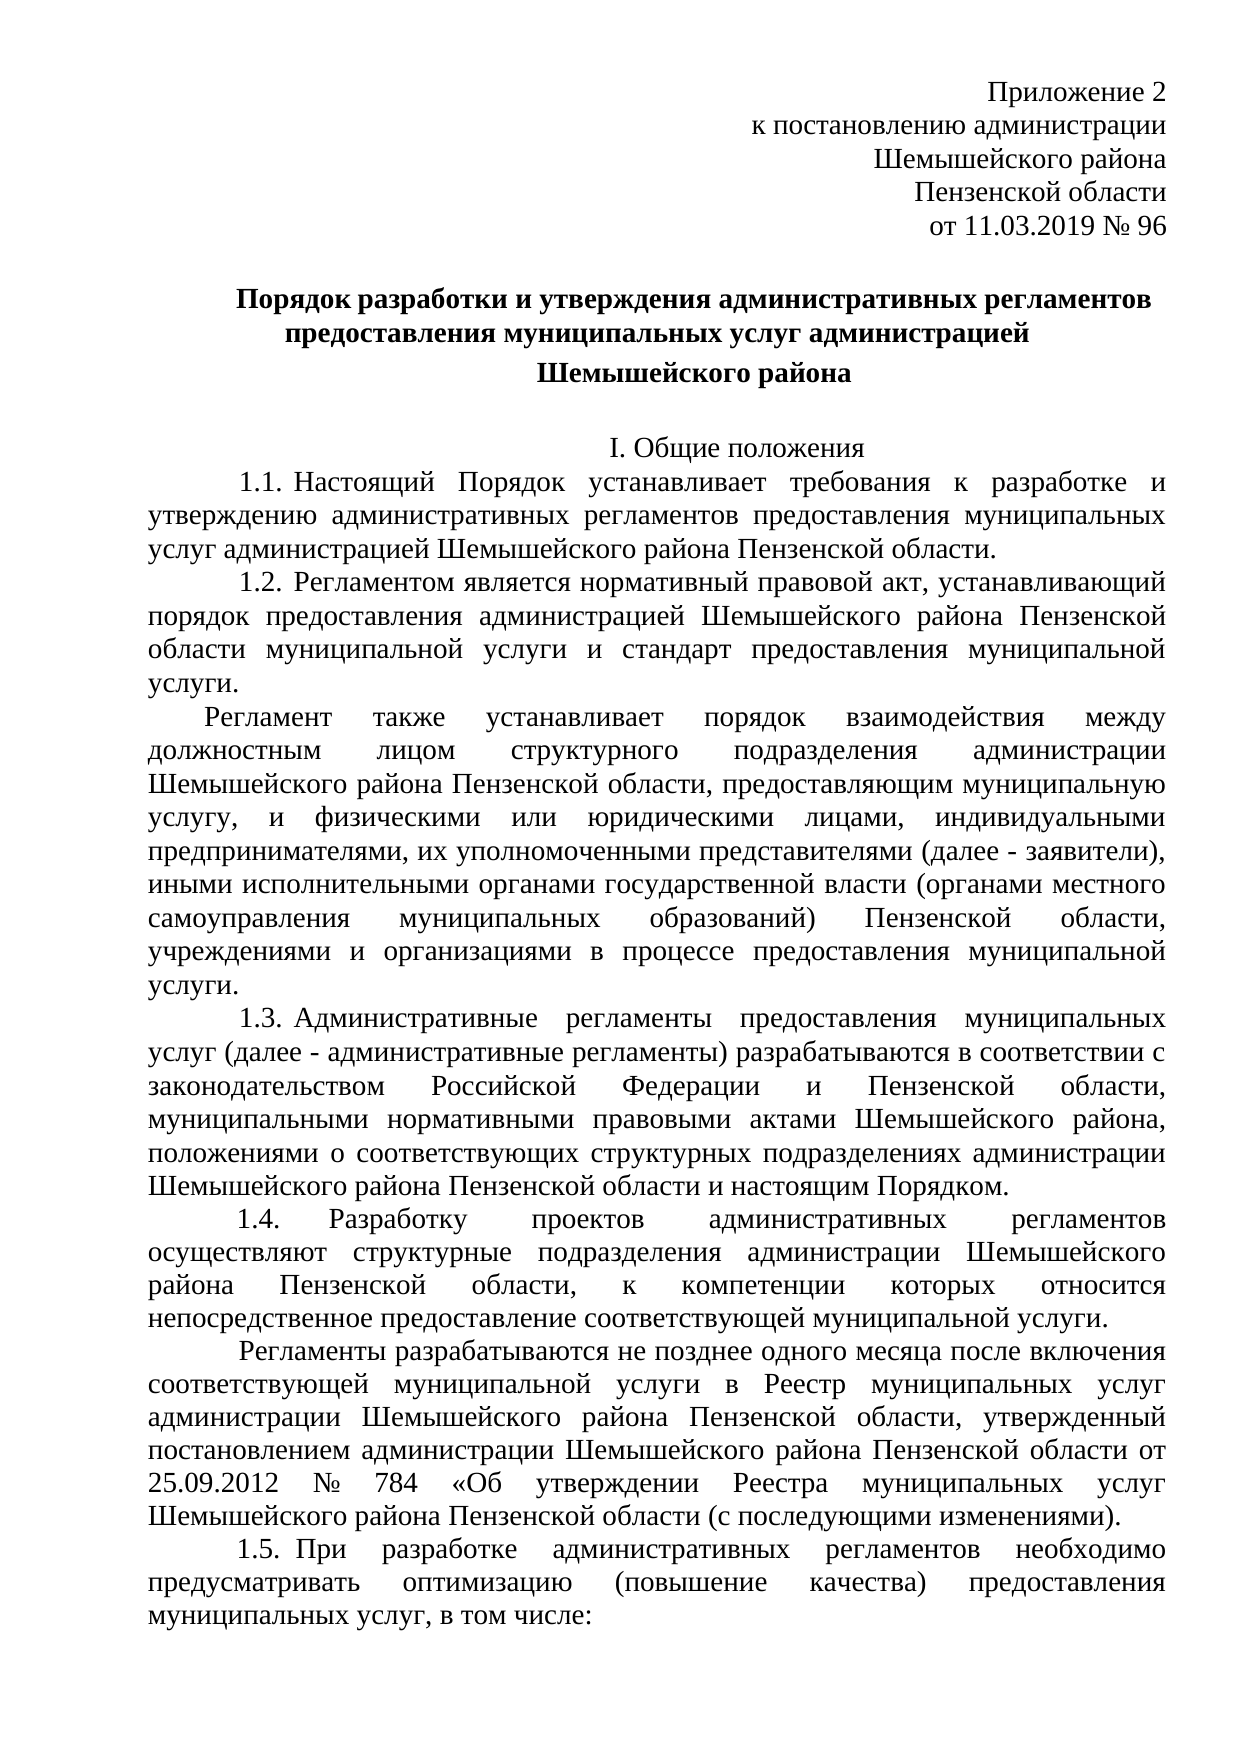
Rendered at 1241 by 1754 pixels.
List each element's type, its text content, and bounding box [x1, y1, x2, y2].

text Порядок разработки и утверждения административных регламентов предоставления муниципальных услуг администрацией [148, 282, 1167, 349]
list При разработке административных регламентов необходимо предусматривать оптимизацию (повышение качества) предоставления муниципальных услуг, в том числе: [148, 1532, 1167, 1631]
list Настоящий Порядок устанавливает требования к разработке и утверждению административных регламентов предоставления муниципальных услуг администрацией Шемышейского района Пензенской области. [148, 464, 1167, 564]
text Приложение 2 [148, 74, 1167, 107]
text Пензенской области [148, 174, 1167, 208]
list Разработку проектов административных регламентов осуществляют структурные подразделения администрации Шемышейского района Пензенской области, к компетенции которых относится непосредственное предоставление соответствующей муниципальной услуги. [148, 1202, 1167, 1334]
text I. Общие положения [535, 430, 1167, 464]
text Шемышейского района [148, 141, 1167, 174]
text от 11.03.2019 № 96 [148, 208, 1167, 242]
list Регламентом является нормативный правовой акт, устанавливающий порядок предоставления администрацией Шемышейского района Пензенской области муниципальной услуги и стандарт предоставления муниципальной услуги. [148, 564, 1167, 699]
text к постановлению администрации [148, 107, 1167, 141]
text Регламент также устанавливает порядок взаимодействия между должностным лицом структурного подразделения администрации Шемышейского района Пензенской области, предоставляющим муниципальную услугу, и физическими или юридическими лицами, индивидуальными предпринимателями, их уполномоченными представителями (далее - заявители), иными исполнительными органами государственной власти (органами местного самоуправления муниципальных образований) Пензенской области, учреждениями и организациями в процессе предоставления муниципальной услуги. [148, 699, 1167, 1001]
list Административные регламенты предоставления муниципальных услуг (далее - административные регламенты) разрабатываются в соответствии с законодательством Российской Федерации и Пензенской области, муниципальными нормативными правовыми актами Шемышейского района, положениями о соответствующих структурных подразделениях администрации Шемышейского района Пензенской области и настоящим Порядком. [148, 1001, 1167, 1202]
text Шемышейского района [148, 355, 1167, 389]
text Регламенты разрабатываются не позднее одного месяца после включения соответствующей муниципальной услуги в Реестр муниципальных услуг администрации Шемышейского района Пензенской области, утвержденный постановлением администрации Шемышейского района Пензенской области от 25.09.2012 № 784 «Об утверждении Реестра муниципальных услуг Шемышейского района Пензенской области (с последующими изменениями). [148, 1334, 1167, 1532]
